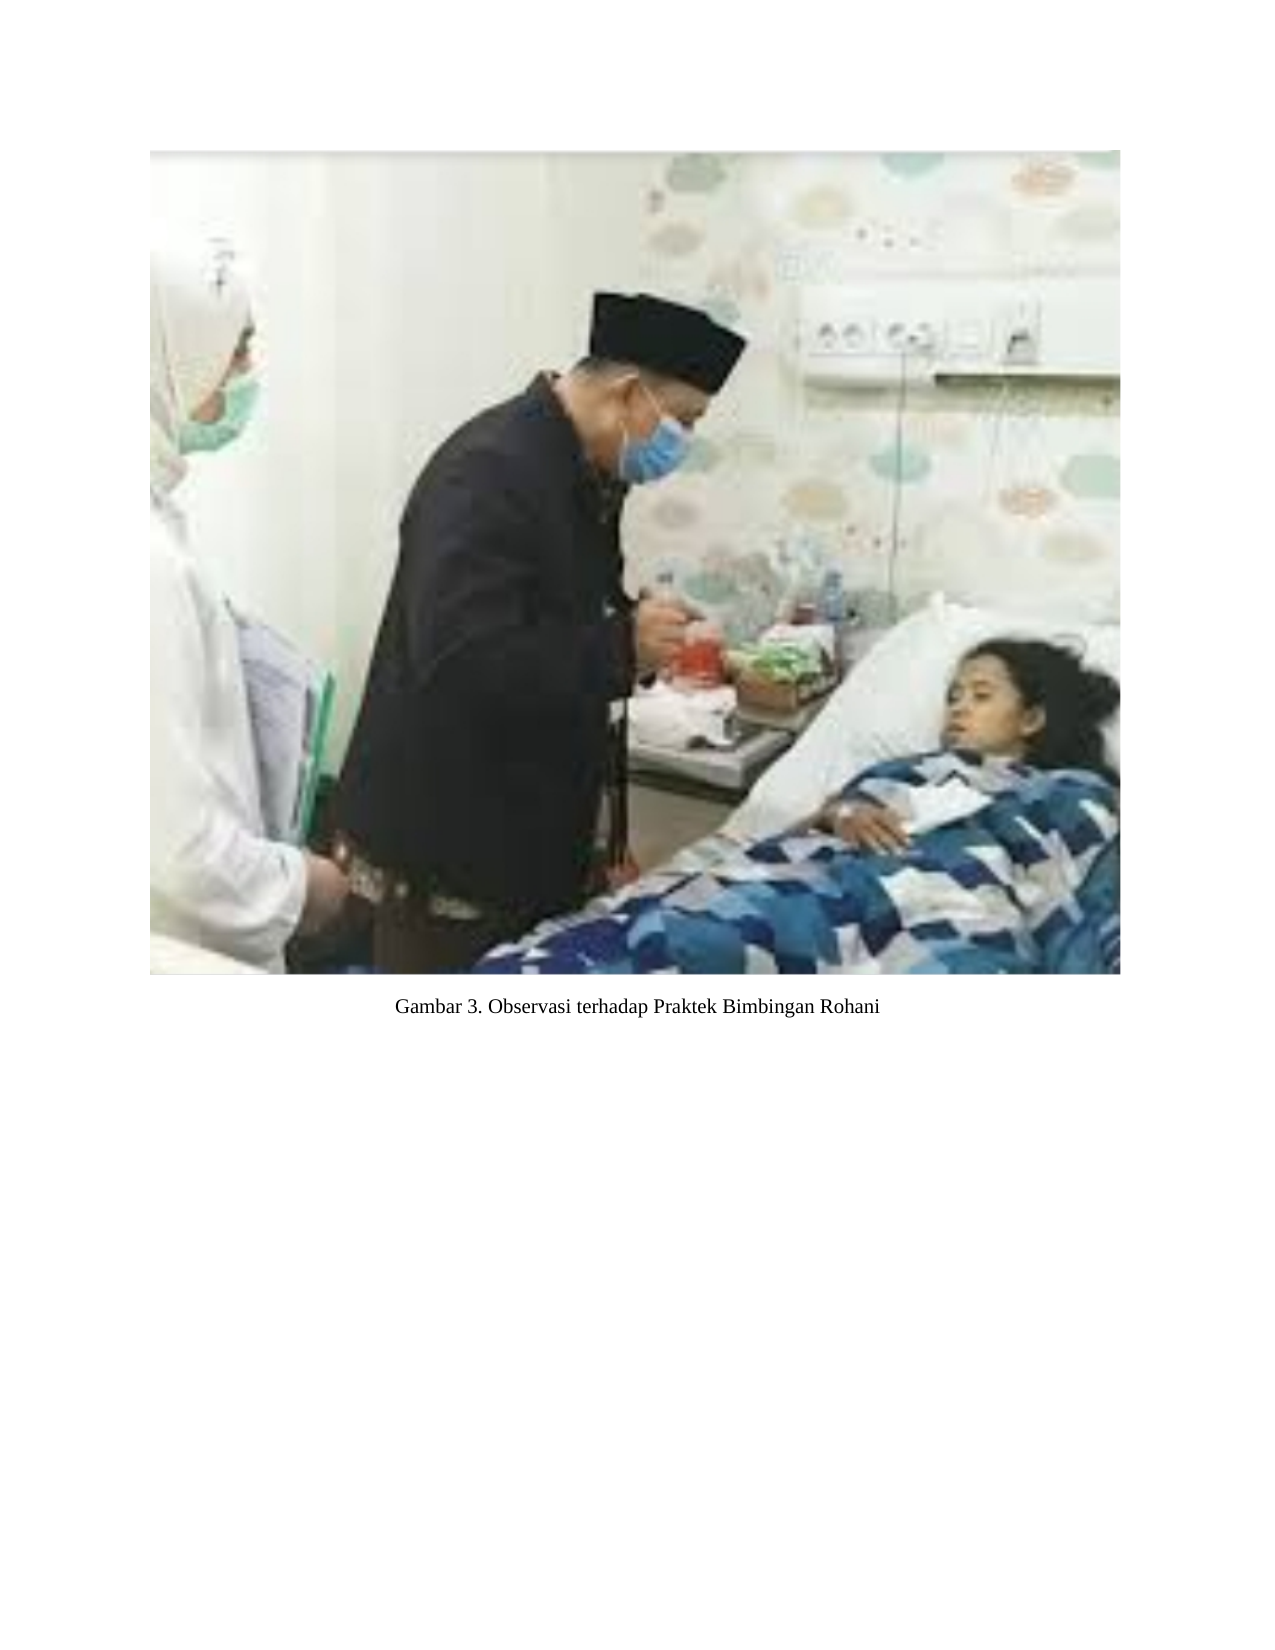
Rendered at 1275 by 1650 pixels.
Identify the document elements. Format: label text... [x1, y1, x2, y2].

picture [150, 150, 1122, 975]
